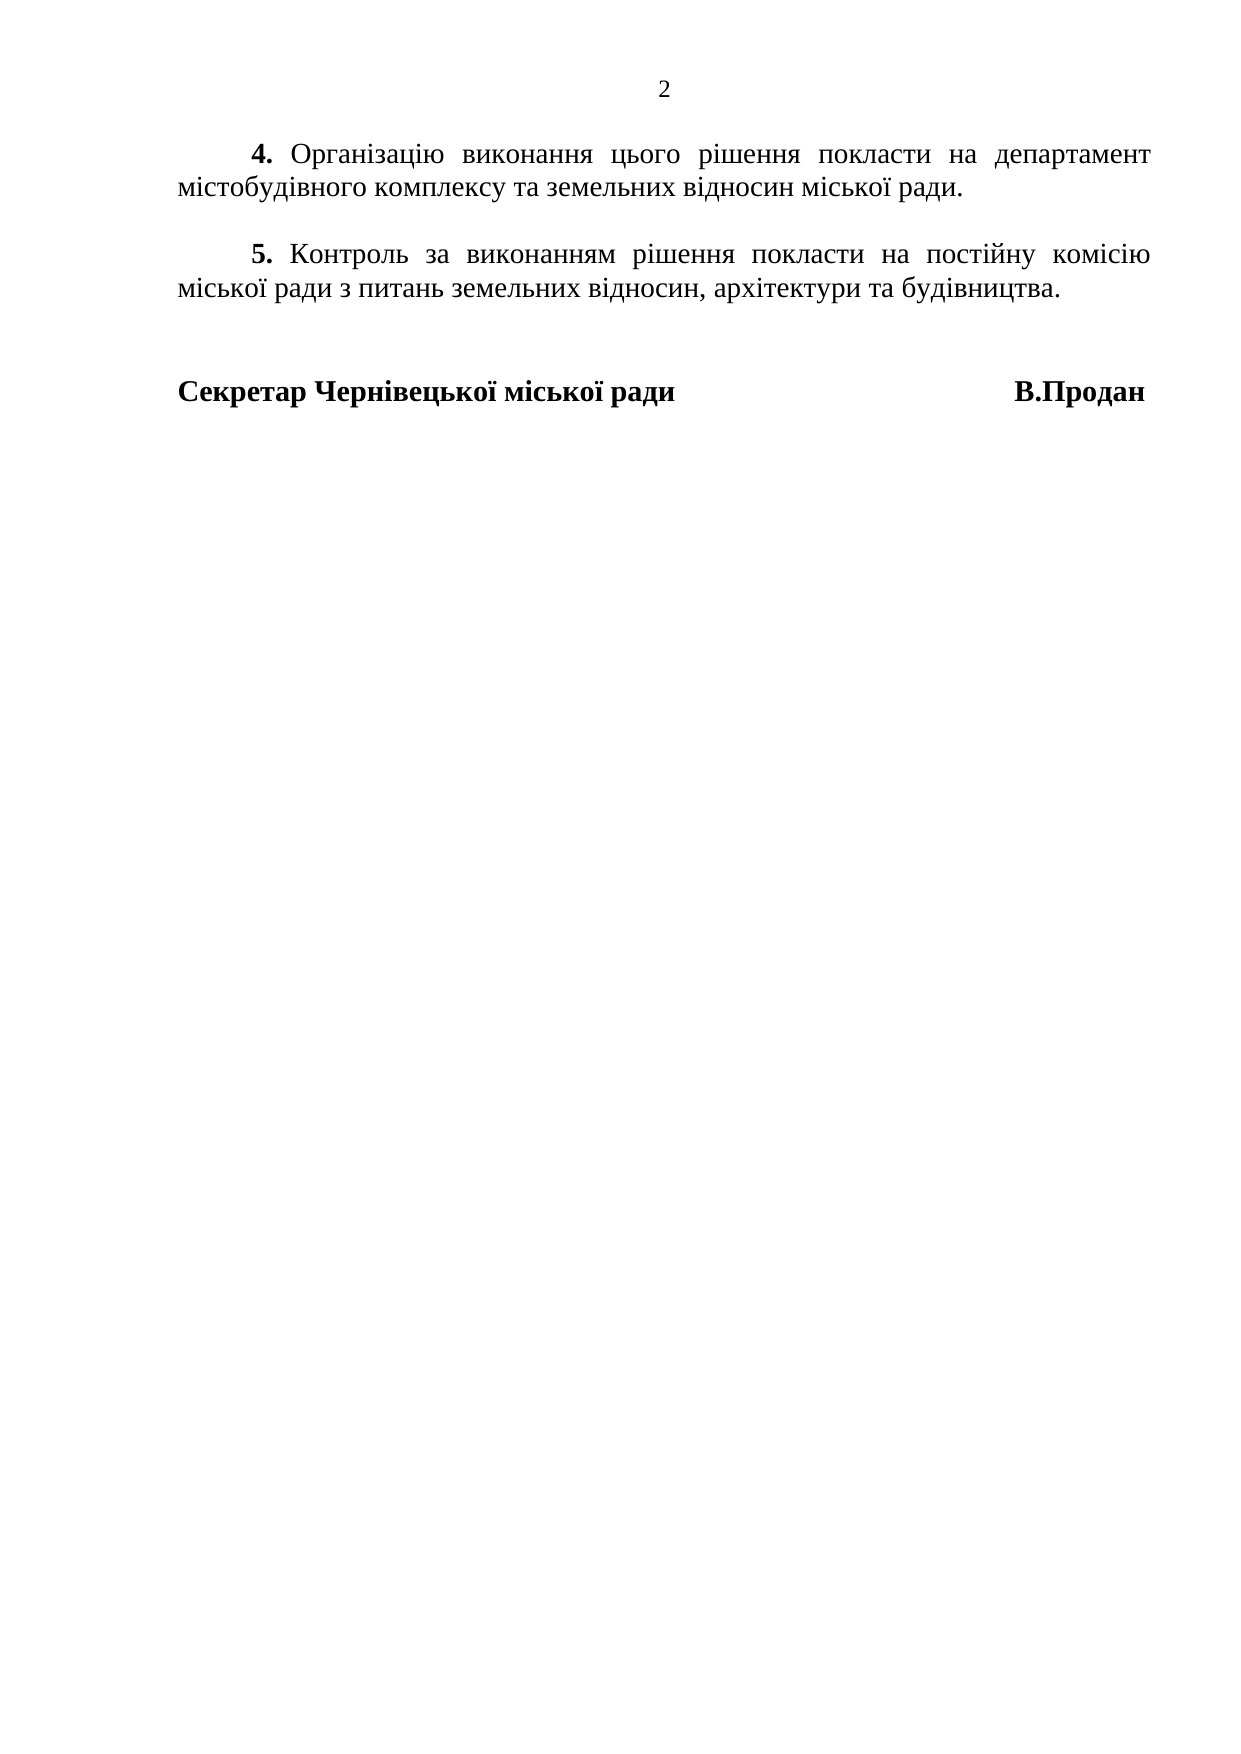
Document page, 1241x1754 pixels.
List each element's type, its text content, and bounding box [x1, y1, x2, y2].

text 5. Контроль за виконанням рішення покласти на постійну комісію міської ради з питань земельних відносин, архітектури та будівництва. [177, 237, 1152, 304]
text 4. Організацію виконання цього рішення покласти на департамент містобудівного комплексу та земельних відносин міської ради. [177, 136, 1152, 203]
text Секретар Чернівецької міської ради В.Продан [177, 373, 1152, 408]
